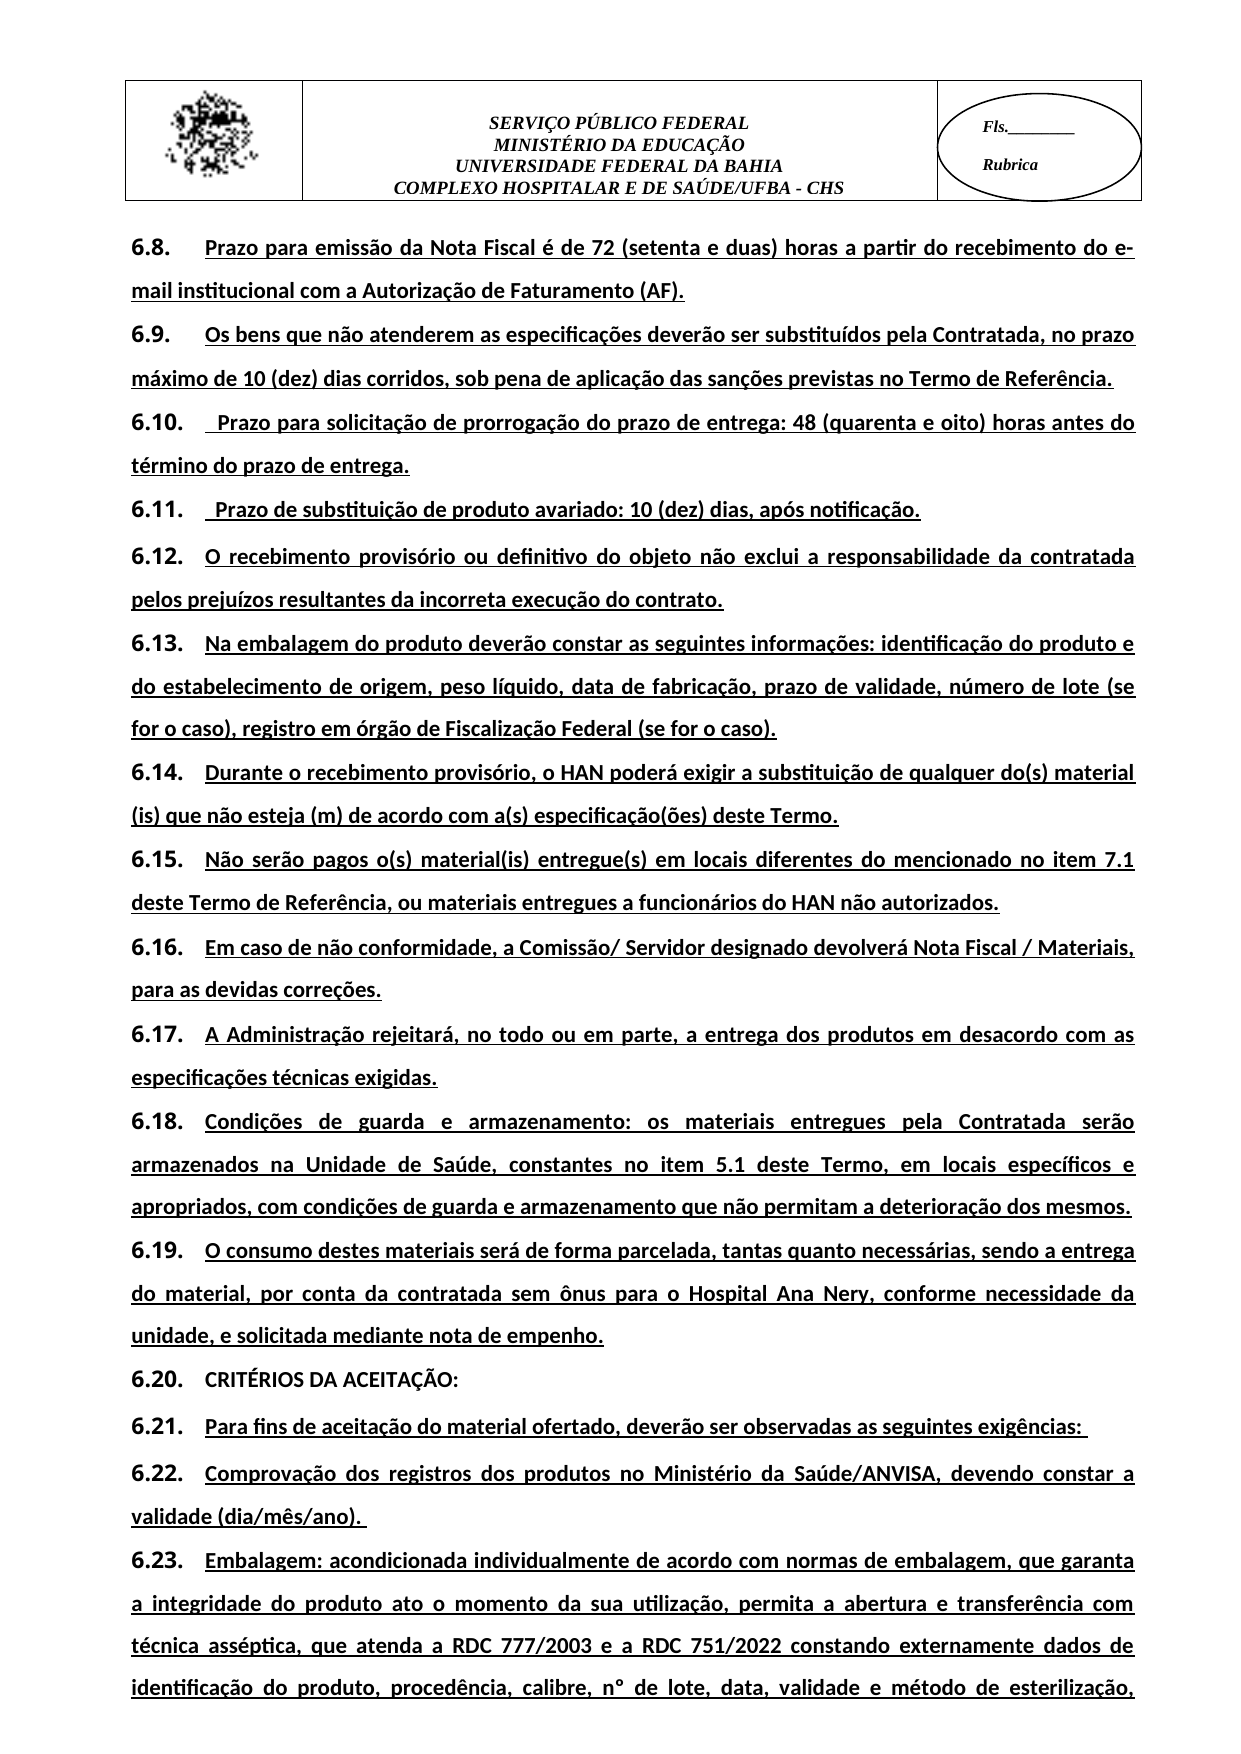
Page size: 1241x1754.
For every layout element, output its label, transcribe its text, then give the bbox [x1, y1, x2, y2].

list Condições de guarda e armazenamento: os materiais entregues pela Contratada serão armazenados na Unidade de Saúde, constantes no item 5.1 deste Termo, em locais específicos e apropriados, com condições de guarda e armazenamento que não permitam a deterioração dos mesmos. [131, 1176, 1136, 1220]
list O consumo destes materiais será de forma parcelada, tantas quanto necessárias, sendo a entrega do material, por conta da contratada sem ônus para o Hospital Ana Nery, conforme necessidade da unidade, e solicitada mediante nota de empenho. [131, 1305, 1136, 1349]
list Prazo de substituição de produto avariado: 10 (dez) dias, após notificação. [131, 493, 1136, 524]
list Na embalagem do produto deverão constar as seguintes informações: identificação do produto e do estabelecimento de origem, peso líquido, data de fabricação, prazo de validade, número de lote (se for o caso), registro em órgão de Fiscalização Federal (se for o caso). [131, 627, 1136, 696]
list Os bens que não atenderem as especificações deverão ser substituídos pela Contratada, no prazo máximo de 10 (dez) dias corridos, sob pena de aplicação das sanções previstas no Termo de Referência. [131, 318, 1136, 392]
list Condições de guarda e armazenamento: os materiais entregues pela Contratada serão armazenados na Unidade de Saúde, constantes no item 5.1 deste Termo, em locais específicos e apropriados, com condições de guarda e armazenamento que não permitam a deterioração dos mesmos. [131, 1105, 1136, 1174]
list Prazo para solicitação de prorrogação do prazo de entrega: 48 (quarenta e oito) horas antes do término do prazo de entrega. [131, 406, 1136, 479]
list Para fins de aceitação do material ofertado, deverão ser observadas as seguintes exigências: [131, 1410, 1136, 1441]
list O recebimento provisório ou definitivo do objeto não exclui a responsabilidade da contratada pelos prejuízos resultantes da incorreta execução do contrato. [131, 540, 1136, 613]
list Durante o recebimento provisório, o HAN poderá exigir a substituição de qualquer do(s) material (is) que não esteja (m) de acordo com a(s) especificação(ões) deste Termo. [131, 756, 1136, 829]
list O consumo destes materiais será de forma parcelada, tantas quanto necessárias, sendo a entrega do material, por conta da contratada sem ônus para o Hospital Ana Nery, conforme necessidade da unidade, e solicitada mediante nota de empenho. [131, 1234, 1136, 1303]
list Prazo para emissão da Nota Fiscal é de 72 (setenta e duas) horas a partir do recebimento do e-mail institucional com a Autorização de Faturamento (AF). [131, 231, 1136, 304]
list A Administração rejeitará, no todo ou em parte, a entrega dos produtos em desacordo com as especificações técnicas exigidas. [131, 1018, 1136, 1091]
list Na embalagem do produto deverão constar as seguintes informações: identificação do produto e do estabelecimento de origem, peso líquido, data de fabricação, prazo de validade, número de lote (se for o caso), registro em órgão de Fiscalização Federal (se for o caso). [131, 698, 1136, 742]
list Comprovação dos registros dos produtos no Ministério da Saúde/ANVISA, devendo constar a validade (dia/mês/ano). [131, 1457, 1136, 1530]
list Não serão pagos o(s) material(is) entregue(s) em locais diferentes do mencionado no item 7.1 deste Termo de Referência, ou materiais entregues a funcionários do HAN não autorizados. [131, 843, 1136, 916]
list Em caso de não conformidade, a Comissão/ Servidor designado devolverá Nota Fiscal / Materiais, para as devidas correções. [131, 930, 1136, 1004]
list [131, 1544, 1136, 1701]
list CRITÉRIOS DA ACEITAÇÃO: [131, 1363, 1136, 1394]
